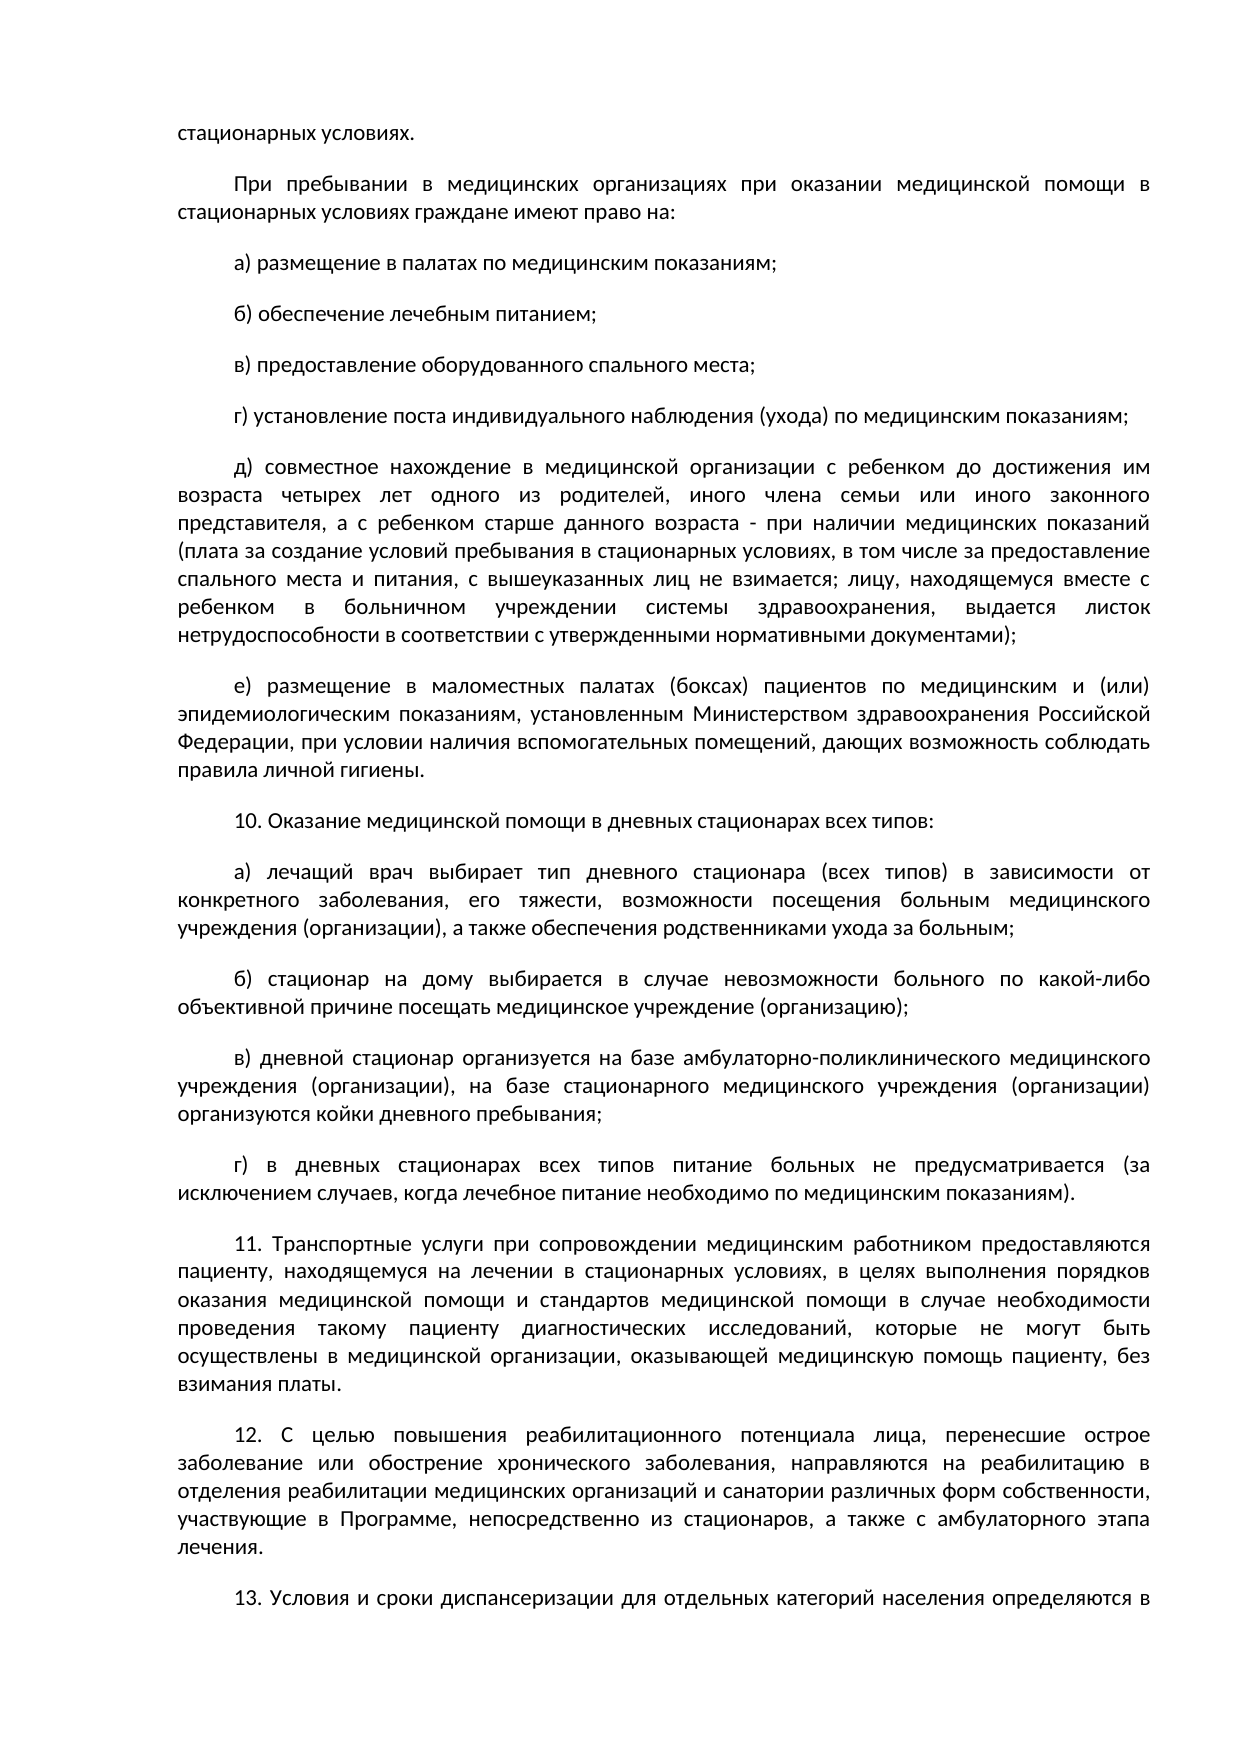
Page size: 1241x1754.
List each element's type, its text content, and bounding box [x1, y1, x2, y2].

text г) в дневных стационарах всех типов питание больных не предусматривается (за исключением случаев, когда лечебное питание необходимо по медицинским показаниям). [177, 1150, 1152, 1206]
text в) предоставление оборудованного спального места; [177, 350, 1152, 378]
text б) стационар на дому выбирается в случае невозможности больного по какой-либо объективной причине посещать медицинское учреждение (организацию); [177, 964, 1152, 1020]
text 10. Оказание медицинской помощи в дневных стационарах всех типов: [177, 806, 1152, 834]
text б) обеспечение лечебным питанием; [177, 299, 1152, 327]
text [177, 118, 1152, 146]
text 11. Транспортные услуги при сопровождении медицинским работником предоставляются пациенту, находящемуся на лечении в стационарных условиях, в целях выполнения порядков оказания медицинской помощи и стандартов медицинской помощи в случае необходимости проведения такому пациенту диагностических исследований, которые не могут быть осуществлены в медицинской организации, оказывающей медицинскую помощь пациенту, без взимания платы. [177, 1229, 1152, 1397]
text е) размещение в маломестных палатах (боксах) пациентов по медицинским и (или) эпидемиологическим показаниям, установленным Министерством здравоохранения Российской Федерации, при условии наличия вспомогательных помещений, дающих возможность соблюдать правила личной гигиены. [177, 671, 1152, 783]
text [177, 1583, 1152, 1611]
text а) лечащий врач выбирает тип дневного стационара (всех типов) в зависимости от конкретного заболевания, его тяжести, возможности посещения больным медицинского учреждения (организации), а также обеспечения родственниками ухода за больным; [177, 857, 1152, 941]
text в) дневной стационар организуется на базе амбулаторно-поликлинического медицинского учреждения (организации), на базе стационарного медицинского учреждения (организации) организуются койки дневного пребывания; [177, 1043, 1152, 1127]
text а) размещение в палатах по медицинским показаниям; [177, 248, 1152, 276]
text д) совместное нахождение в медицинской организации с ребенком до достижения им возраста четырех лет одного из родителей, иного члена семьи или иного законного представителя, а с ребенком старше данного возраста - при наличии медицинских показаний (плата за создание условий пребывания в стационарных условиях, в том числе за предоставление спального места и питания, с вышеуказанных лиц не взимается; лицу, находящемуся вместе с ребенком в больничном учреждении системы здравоохранения, выдается листок нетрудоспособности в соответствии с утвержденными нормативными документами); [177, 452, 1152, 648]
text При пребывании в медицинских организациях при оказании медицинской помощи в стационарных условиях граждане имеют право на: [177, 169, 1152, 225]
text 12. С целью повышения реабилитационного потенциала лица, перенесшие острое заболевание или обострение хронического заболевания, направляются на реабилитацию в отделения реабилитации медицинских организаций и санатории различных форм собственности, участвующие в Программе, непосредственно из стационаров, а также с амбулаторного этапа лечения. [177, 1420, 1152, 1560]
text г) установление поста индивидуального наблюдения (ухода) по медицинским показаниям; [177, 401, 1152, 429]
